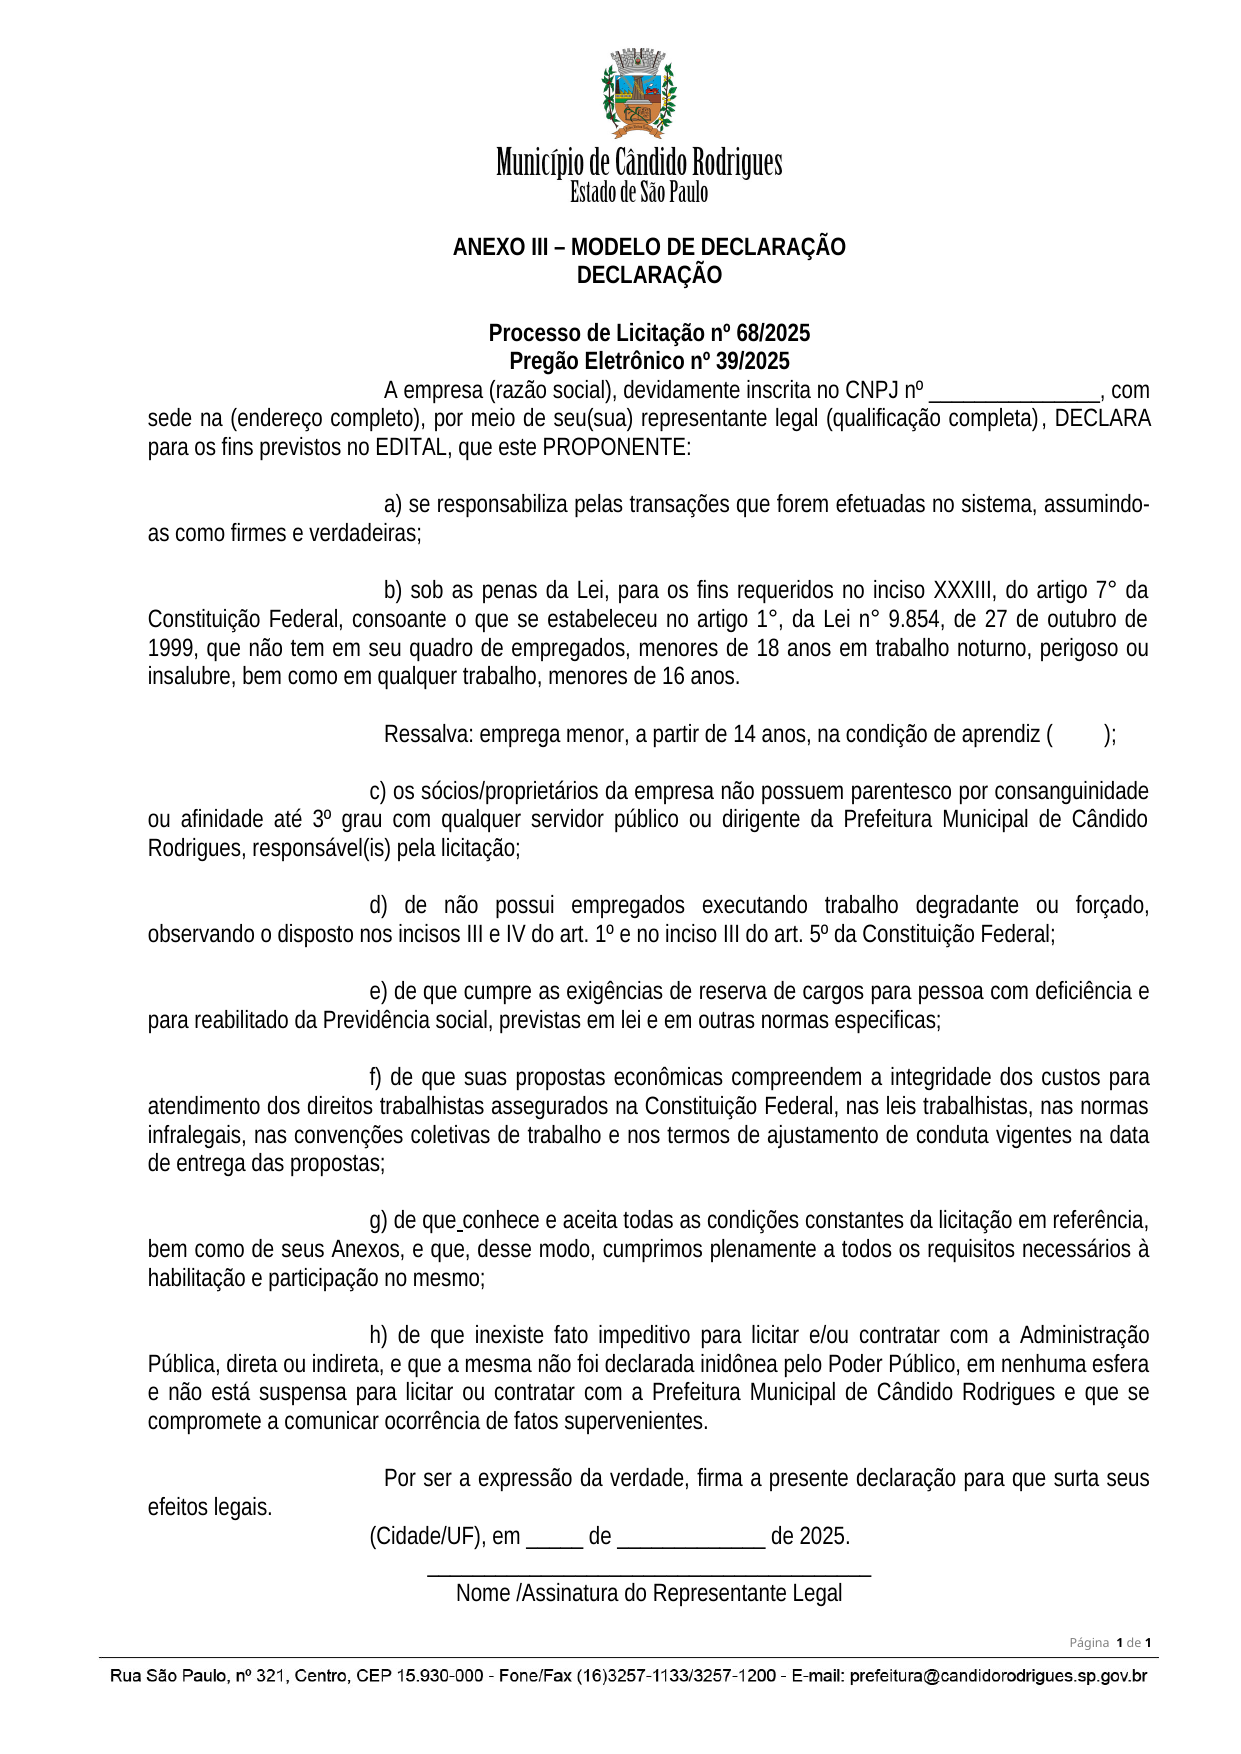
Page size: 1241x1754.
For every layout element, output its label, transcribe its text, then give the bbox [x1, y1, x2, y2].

text DECLARAÇÃO [148, 260, 1152, 289]
picture [96, 1641, 1160, 1702]
text g) de que conhece e aceita todas as condições constantes da licitação em referência, bem como de seus Anexos, e que, desse modo, cumprimos plenamente a todos os requisitos necessários à habilitação e participação no mesmo; [148, 1206, 1152, 1291]
text f) de que suas propostas econômicas compreendem a integridade dos custos para atendimento dos direitos trabalhistas assegurados na Constituição Federal, nas leis trabalhistas, nas normas infralegais, nas convenções coletivas de trabalho e nos termos de ajustamento de conduta vigentes na data de entrega das propostas; [148, 1062, 1152, 1177]
text _______________________________________ [148, 1549, 1152, 1578]
text a) se responsabiliza pelas transações que forem efetuadas no sistema, assumindo-as como firmes e verdadeiras; [148, 489, 1152, 547]
text ANEXO III – MODELO DE DECLARAÇÃO [148, 232, 1152, 260]
text Processo de Licitação nº 68/2025 [148, 317, 1152, 346]
text Por ser a expressão da verdade, firma a presente declaração para que surta seus efeitos legais. [148, 1463, 1152, 1521]
text d) de não possui empregados executando trabalho degradante ou forçado, observando o disposto nos incisos III e IV do art. 1º e no inciso III do art. 5º da Constituição Federal; [148, 890, 1152, 948]
text A empresa (razão social), devidamente inscrita no CNPJ nº _______________, com sede na (endereço completo), por meio de seu(sua) representante legal (qualificação completa), DECLARA para os fins previstos no EDITAL, que este PROPONENTE: [148, 375, 1152, 461]
text b) sob as penas da Lei, para os fins requeridos no inciso XXXIII, do artigo 7° da Constituição Federal, consoante o que se estabeleceu no artigo 1°, da Lei n° 9.854, de 27 de outubro de 1999, que não tem em seu quadro de empregados, menores de 18 anos em trabalho noturno, perigoso ou insalubre, bem como em qualquer trabalho, menores de 16 anos. [148, 575, 1152, 690]
text (Cidade/UF), em _____ de _____________ de 2025. [148, 1521, 1152, 1549]
text c) os sócios/proprietários da empresa não possuem parentesco por consanguinidade ou afinidade até 3º grau com qualquer servidor público ou dirigente da Prefeitura Municipal de Cândido Rodrigues, responsável(is) pela licitação; [148, 776, 1152, 862]
text h) de que inexiste fato impeditivo para licitar e/ou contratar com a Administração Pública, direta ou indireta, e que a mesma não foi declarada inidônea pelo Poder Público, em nenhuma esfera e não está suspensa para licitar ou contratar com a Prefeitura Municipal de Cândido Rodrigues e que se compromete a comunicar ocorrência de fatos supervenientes. [148, 1320, 1152, 1435]
text Ressalva: emprega menor, a partir de 14 anos, na condição de aprendiz ( ); [384, 718, 1152, 747]
text e) de que cumpre as exigências de reserva de cargos para pessoa com deficiência e para reabilitado da Previdência social, previstas em lei e em outras normas especificas; [148, 976, 1152, 1034]
text Nome /Assinatura do Representante Legal [148, 1578, 1152, 1607]
text Pregão Eletrônico nº 39/2025 [148, 346, 1152, 375]
picture [487, 38, 795, 217]
